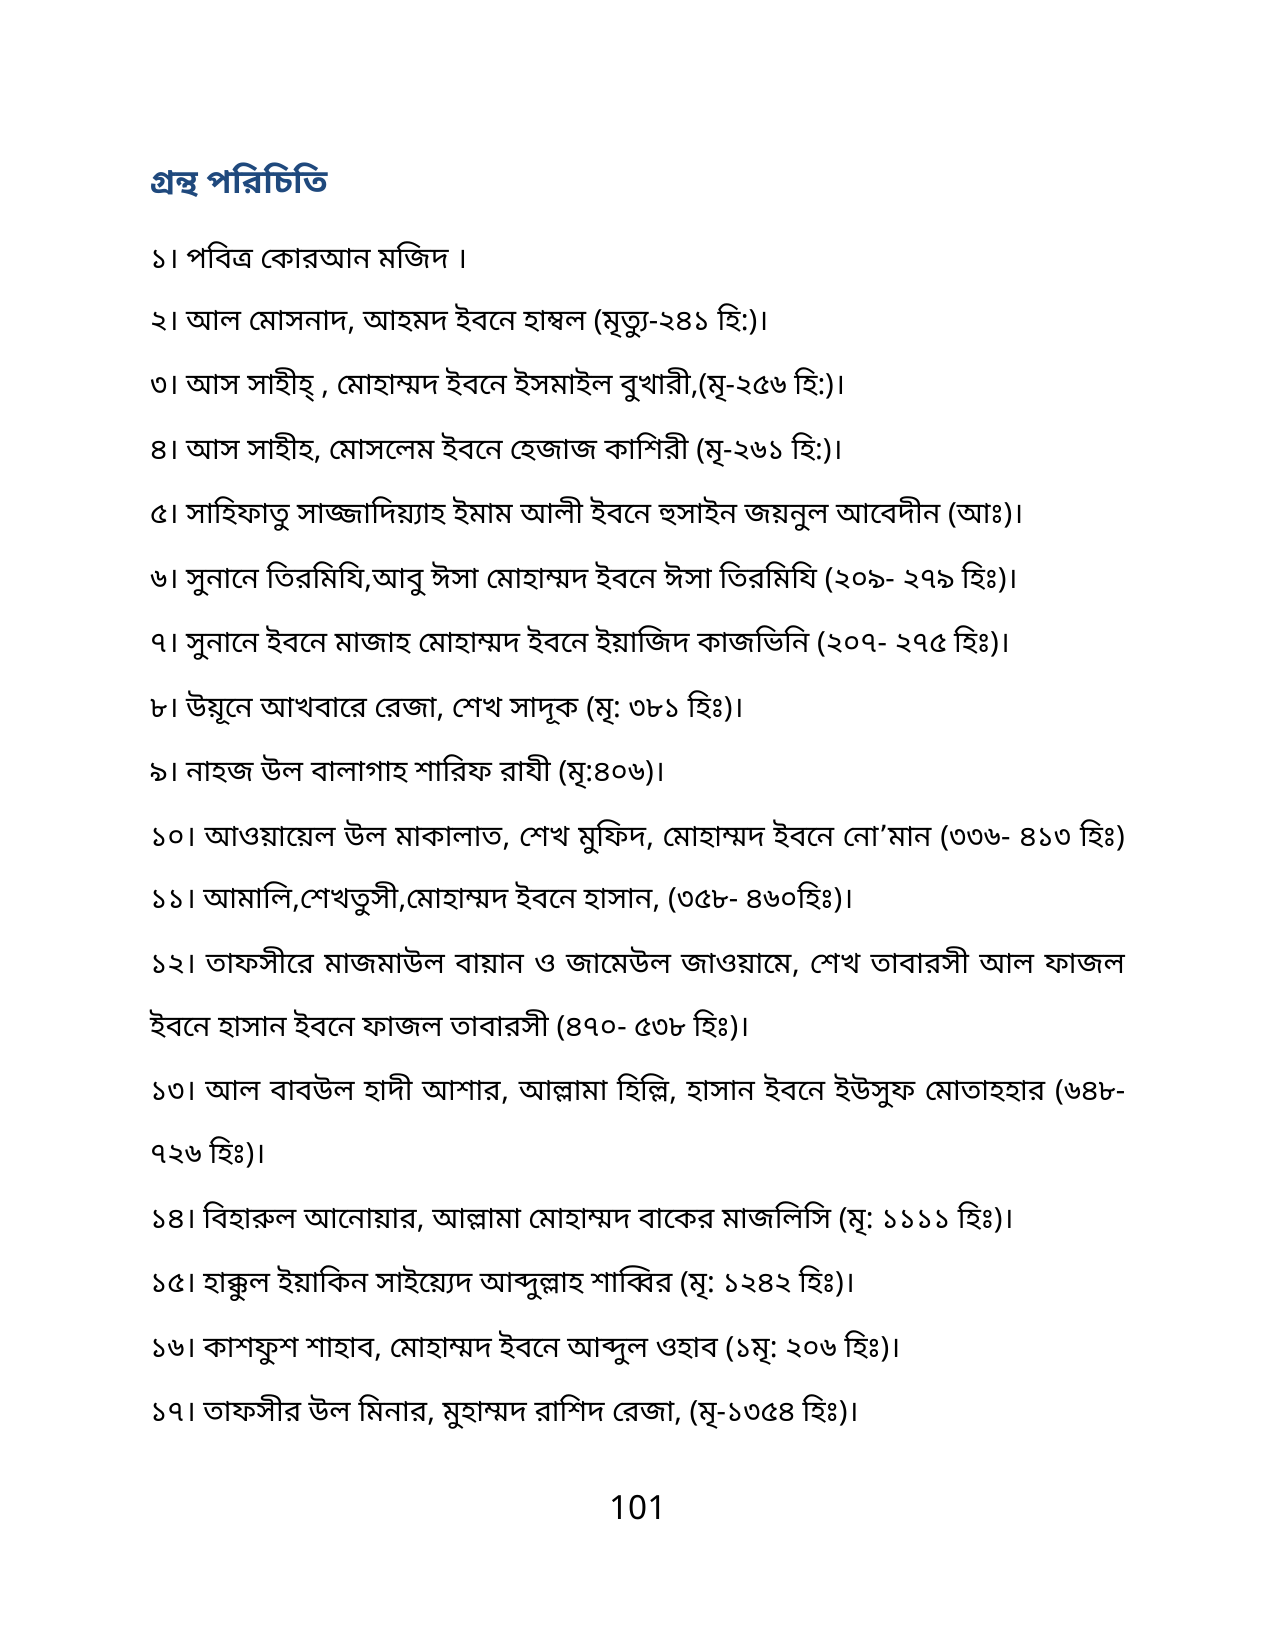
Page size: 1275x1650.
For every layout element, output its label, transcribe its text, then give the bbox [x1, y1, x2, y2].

text ১৬। কাশফুশ শাহাব, মোহাম্মদ ইবনে আব্দুল ওহাব (১মৃ: ২০৬ হিঃ)। [150, 1326, 1125, 1369]
text ৮। উয়ূনে আখবারে রেজা, শেখ সাদূক (মৃ: ৩৮১ হিঃ)। [150, 686, 1125, 729]
text ১০। আওয়ায়েল উল মাকালাত, শেখ মুফিদ, মোহাম্মদ ইবনে নো’মান (৩৩৬- ৪১৩ হিঃ) ১১। আমালি,শেখতুসী,মোহাম্মদ ইবনে হাসান, (৩৫৮- ৪৬০হিঃ)। [150, 815, 1125, 921]
text ১৫। হাক্কুল ইয়াকিন সাইয়্যেদ আব্দুল্লাহ শাব্বির (মৃ: ১২৪২ হিঃ)। [150, 1261, 1125, 1304]
text ১৭। তাফসীর উল মিনার, মুহাম্মদ রাশিদ রেজা, (মৃ-১৩৫৪ হিঃ)। [150, 1390, 1125, 1433]
text ৩। আস সাহীহ্ , মোহাম্মদ ইবনে ইসমাইল বুখারী,(মৃ-২৫৬ হি:)। [150, 364, 1125, 407]
text ১। পবিত্র কোরআন মজিদ । [150, 241, 1125, 280]
text ২। আল মোসনাদ, আহমদ ইবনে হাম্বল (মৃত্যু-২৪১ হি:)। [150, 299, 1125, 342]
text ৭। সুনানে ইবনে মাজাহ মোহাম্মদ ইবনে ইয়াজিদ কাজভিনি (২০৭- ২৭৫ হিঃ)। [150, 622, 1125, 664]
text ১৩। আল বাবউল হাদী আশার, আল্লামা হিল্লি, হাসান ইবনে ইউসুফ মোতাহহার (৬৪৮- ৭২৬ হিঃ)। [150, 1069, 1125, 1175]
text ১২। তাফসীরে মাজমাউল বায়ান ও জামেউল জাওয়ামে, শেখ তাবারসী আল ফাজল ইবনে হাসান ইবনে ফাজল তাবারসী (৪৭০- ৫৩৮ হিঃ)। [150, 942, 1125, 1048]
subtitle গ্রন্থ পরিচিতি [150, 162, 1125, 207]
text ৬। সুনানে তিরমিযি,আবু ঈসা মোহাম্মদ ইবনে ঈসা তিরমিযি (২০৯- ২৭৯ হিঃ)। [150, 557, 1125, 600]
text ৪। আস সাহীহ, মোসলেম ইবনে হেজাজ কাশিরী (মৃ-২৬১ হি:)। [150, 428, 1125, 471]
text ১৪। বিহারুল আনোয়ার, আল্লামা মোহাম্মদ বাকের মাজলিসি (মৃ: ১১১১ হিঃ)। [150, 1197, 1125, 1240]
text ৯। নাহজ উল বালাগাহ শারিফ রাযী (মৃ:৪০৬)। [150, 751, 1125, 793]
text ৫। সাহিফাতু সাজ্জাদিয়্যাহ ইমাম আলী ইবনে হুসাইন জয়নুল আবেদীন (আঃ)। [150, 493, 1125, 536]
